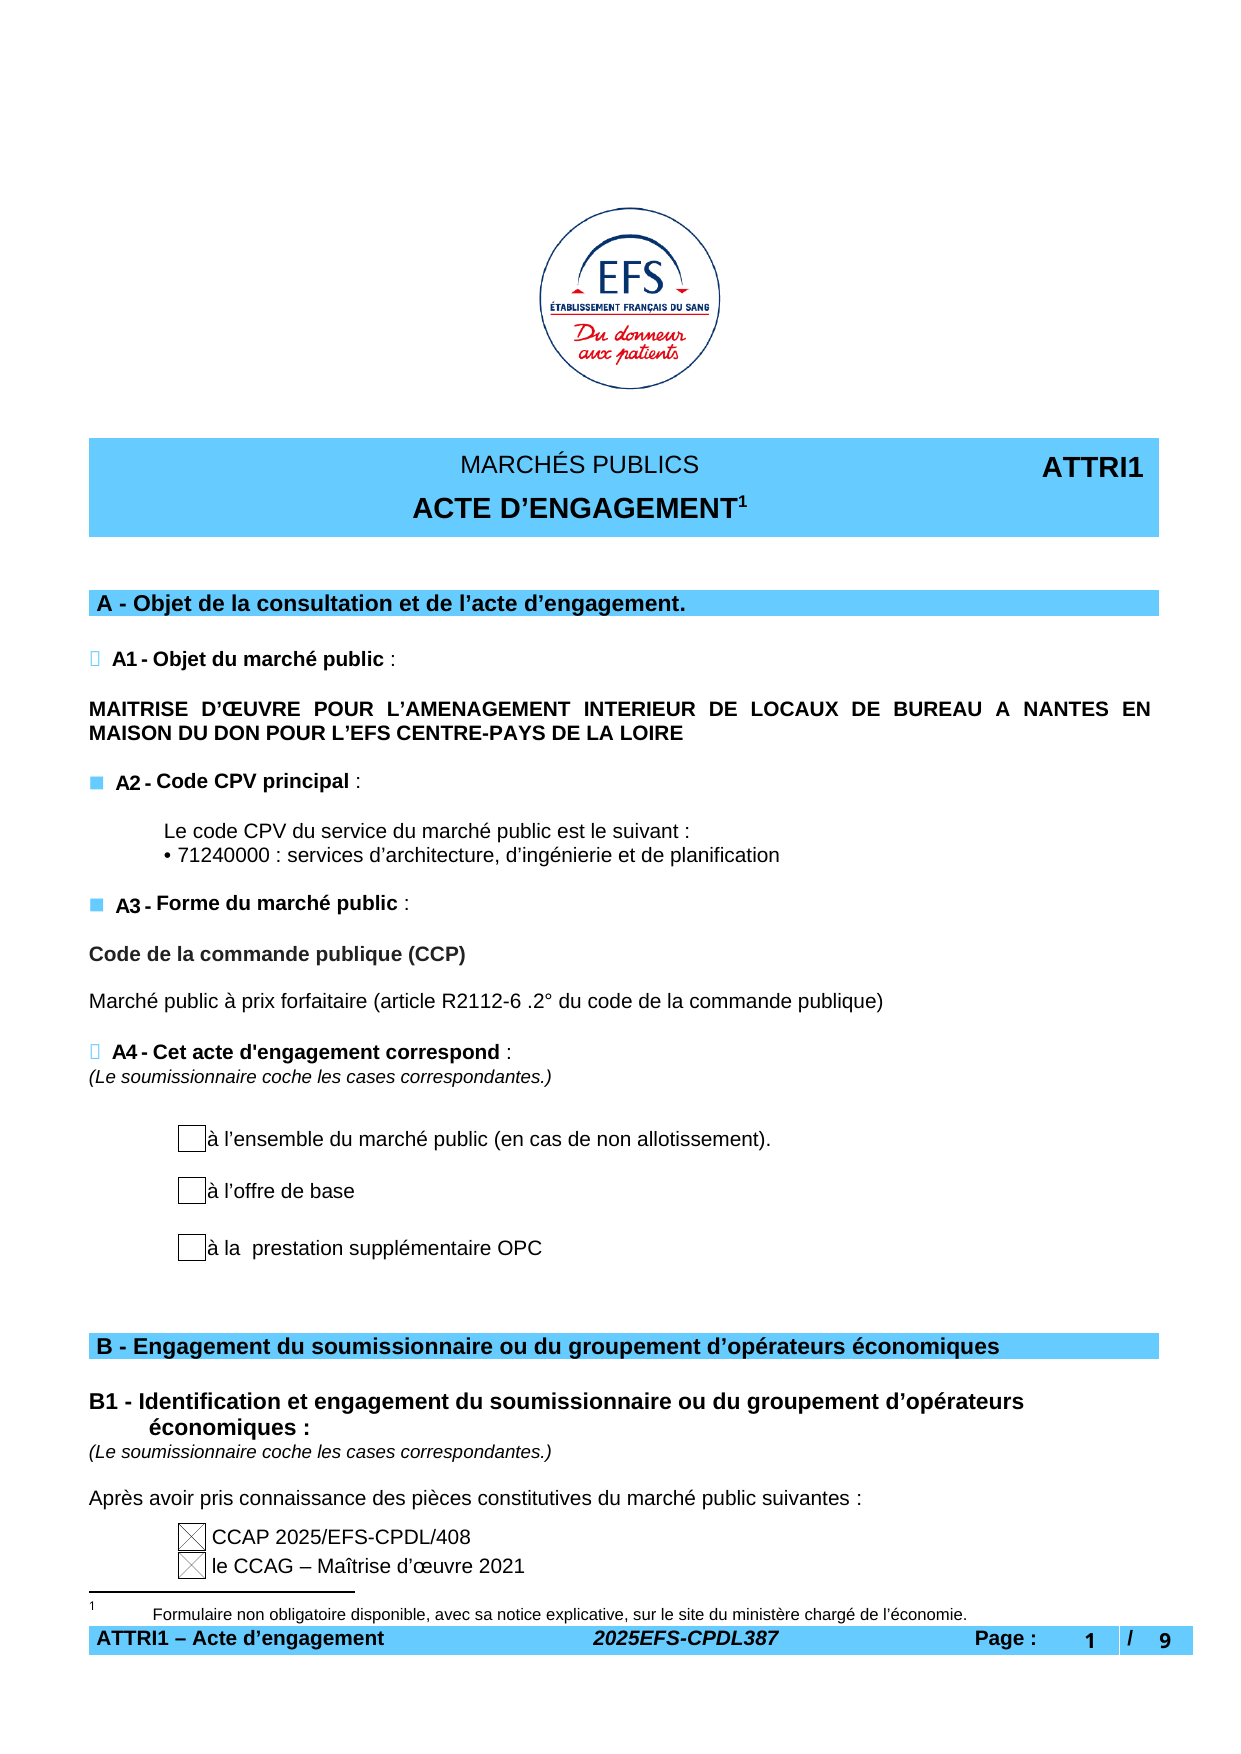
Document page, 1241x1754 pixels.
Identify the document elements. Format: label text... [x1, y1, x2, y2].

text A3 - Forme du marché public : [89, 891, 1152, 917]
picture [518, 186, 741, 410]
text à l’offre de base [177, 1176, 1152, 1204]
text Après avoir pris connaissance des pièces constitutives du marché public suivantes : [89, 1486, 1152, 1510]
subtitle B1 - Identification et engagement du soumissionnaire ou du groupement d’opérateurs économiques : [89, 1388, 1152, 1440]
text Code de la commande publique (CCP) [89, 941, 1152, 965]
text  A4 - Cet acte d'engagement correspond : [89, 1037, 1152, 1066]
text Marché public à prix forfaitaire (article R2112-6 .2° du code de la commande publique) [89, 989, 1152, 1013]
list Le code CPV du service du marché public est le suivant : [164, 819, 1152, 843]
text A2 - Code CPV principal : [89, 769, 1152, 795]
table_header ATTRI1 [1026, 438, 1159, 537]
text MAITRISE D’ŒUVRE POUR L’AMENAGEMENT INTERIEUR DE LOCAUX DE BUREAU A NANTES EN MAISON DU DON POUR L’EFS CENTRE-PAYS DE LA LOIRE [89, 697, 1152, 745]
text (Le soumissionnaire coche les cases correspondantes.) [89, 1440, 1152, 1462]
text à la prestation supplémentaire OPC [177, 1233, 1152, 1261]
table_header MARCHéS PUBLICS ACTE D’ENGAGEMENT [89, 438, 1026, 537]
text (Le soumissionnaire coche les cases correspondantes.) [89, 1066, 1152, 1087]
text le CCAG – Maîtrise d’œuvre 2021 [205, 1551, 1152, 1579]
table_header [87, 142, 1174, 409]
table_header A - Objet de la consultation et de l’acte d’engagement. [89, 590, 1159, 616]
text à l’ensemble du marché public (en cas de non allotissement). [177, 1124, 1152, 1152]
table_header B - Engagement du soumissionnaire ou du groupement d’opérateurs économiques [89, 1333, 1159, 1359]
text CCAP 2025/EFS-CPDL/408 [177, 1522, 1152, 1551]
list • 71240000 : services d’architecture, d’ingénierie et de planification [164, 843, 1152, 867]
text  A1 - Objet du marché public : [89, 644, 1152, 673]
